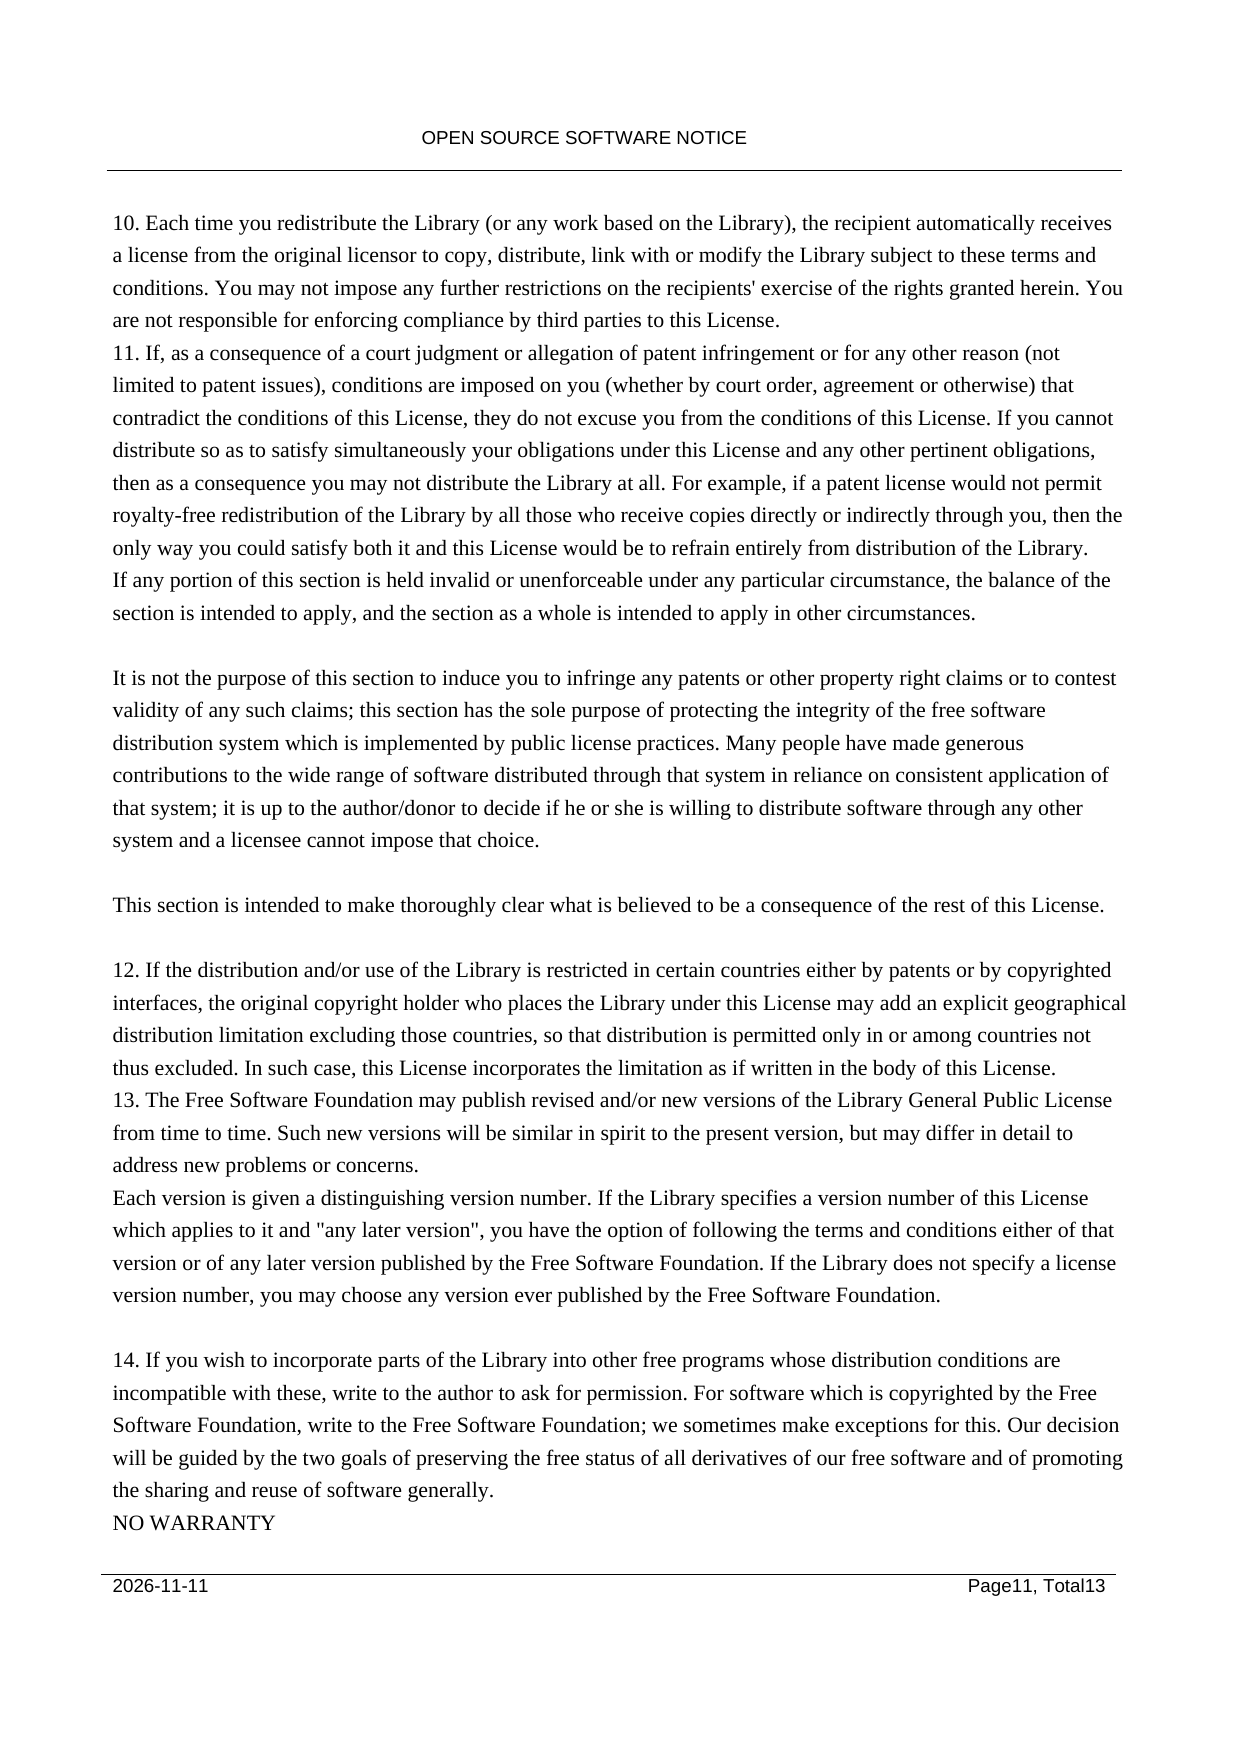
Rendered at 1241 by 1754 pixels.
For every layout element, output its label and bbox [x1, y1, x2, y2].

text [112, 206, 1128, 1539]
